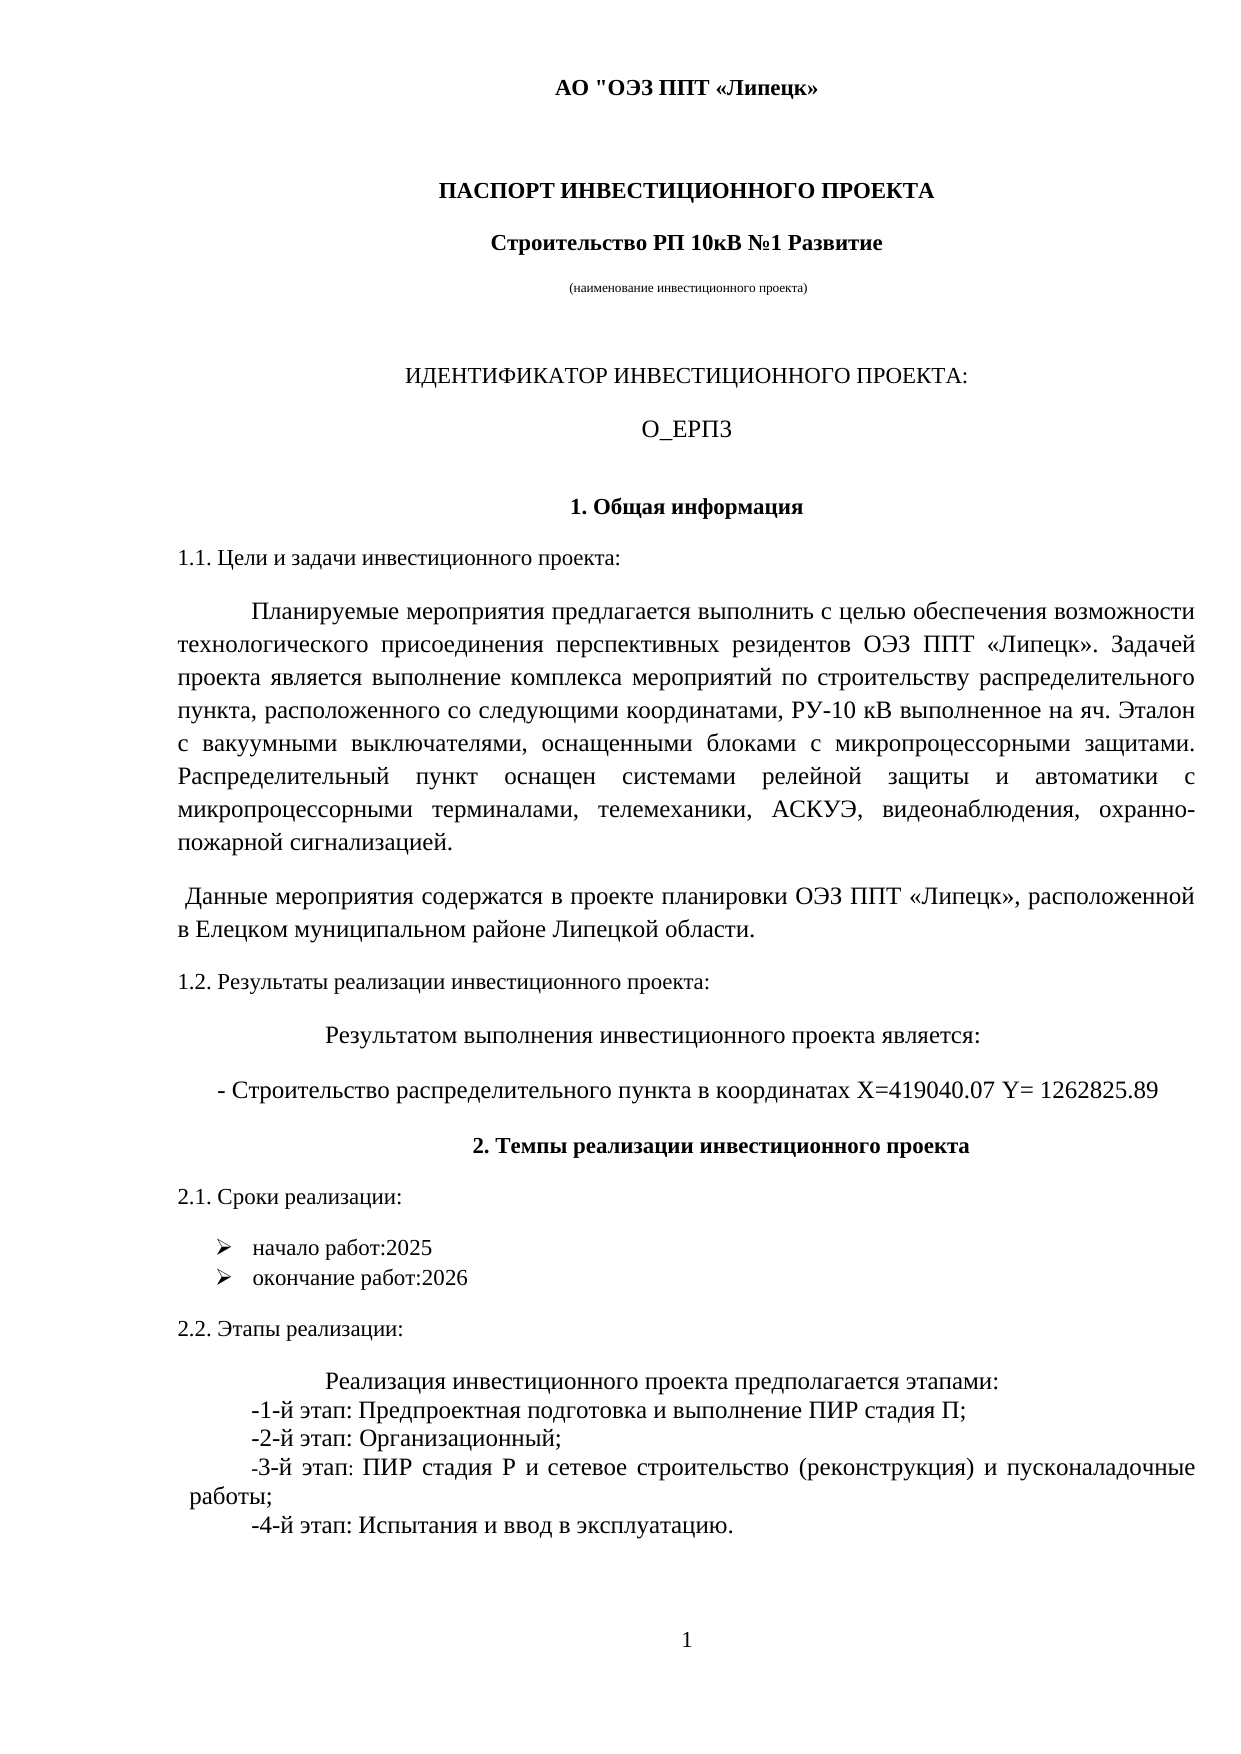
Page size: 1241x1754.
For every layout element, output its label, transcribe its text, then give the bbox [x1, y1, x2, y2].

text Результатом выполнения инвестиционного проекта является: [177, 1019, 1196, 1049]
text 1.2. Результаты реализации инвестиционного проекта: [177, 968, 1196, 994]
text 1.1. Цели и задачи инвестиционного проекта: [177, 544, 1196, 571]
text 1. Общая информация [177, 493, 1196, 520]
text Данные мероприятия содержатся в проекте планировки ОЭЗ ППТ «Липецк», расположенной в Елецком муниципальном районе Липецкой области. [177, 881, 1196, 943]
text (наименование инвестиционного проекта) [177, 280, 1196, 306]
text ПАСПОРТ ИНВЕСТИЦИОННОГО ПРОЕКТА [177, 178, 1196, 204]
text O_EРП3 [177, 414, 1196, 442]
text -2-й этап: Организационный; [189, 1423, 1196, 1452]
text АО "ОЭЗ ППТ «Липецк» [177, 74, 1196, 100]
text Планируемые мероприятия предлагается выполнить с целью обеспечения возможности технологического присоединения перспективных резидентов ОЭЗ ППТ «Липецк». Задачей проекта является выполнение комплекса мероприятий по строительству распределительного пункта, расположенного со следующими координатами, РУ-10 кВ выполненное на яч. Эталон с вакуумными выключателями, оснащенными блоками с микропроцессорными защитами. Распределительный пункт оснащен системами релейной защиты и автоматики с микропроцессорными терминалами, телемеханики, АСКУЭ, видеонаблюдения, охранно-пожарной сигнализацией. [177, 596, 1196, 856]
list окончание работ:2026 [215, 1264, 1196, 1290]
text Реализация инвестиционного проекта предполагается этапами: [189, 1366, 1196, 1395]
text -4-й этап: Испытания и ввод в эксплуатацию. [189, 1510, 1196, 1538]
text -1-й этап: Предпроектная подготовка и выполнение ПИР стадия П; [189, 1395, 1196, 1423]
list начало работ:2025 [215, 1234, 1196, 1260]
text 2.1. Сроки реализации: [177, 1183, 1196, 1209]
text 2. Темпы реализации инвестиционного проекта [177, 1132, 1196, 1158]
text ИДЕНТИФИКАТОР ИНВЕСТИЦИОННОГО ПРОЕКТА: [177, 363, 1196, 389]
text -3-й этап: ПИР стадия Р и сетевое строительство (реконструкция) и пусконаладочные работы; [189, 1452, 1196, 1510]
text Строительство РП 10кВ №1 Развитие [177, 229, 1196, 255]
text 2.2. Этапы реализации: [177, 1315, 1196, 1341]
text - Строительство распределительного пункта в координатах Х=419040.07 Y= 1262825.89 [192, 1075, 1196, 1104]
